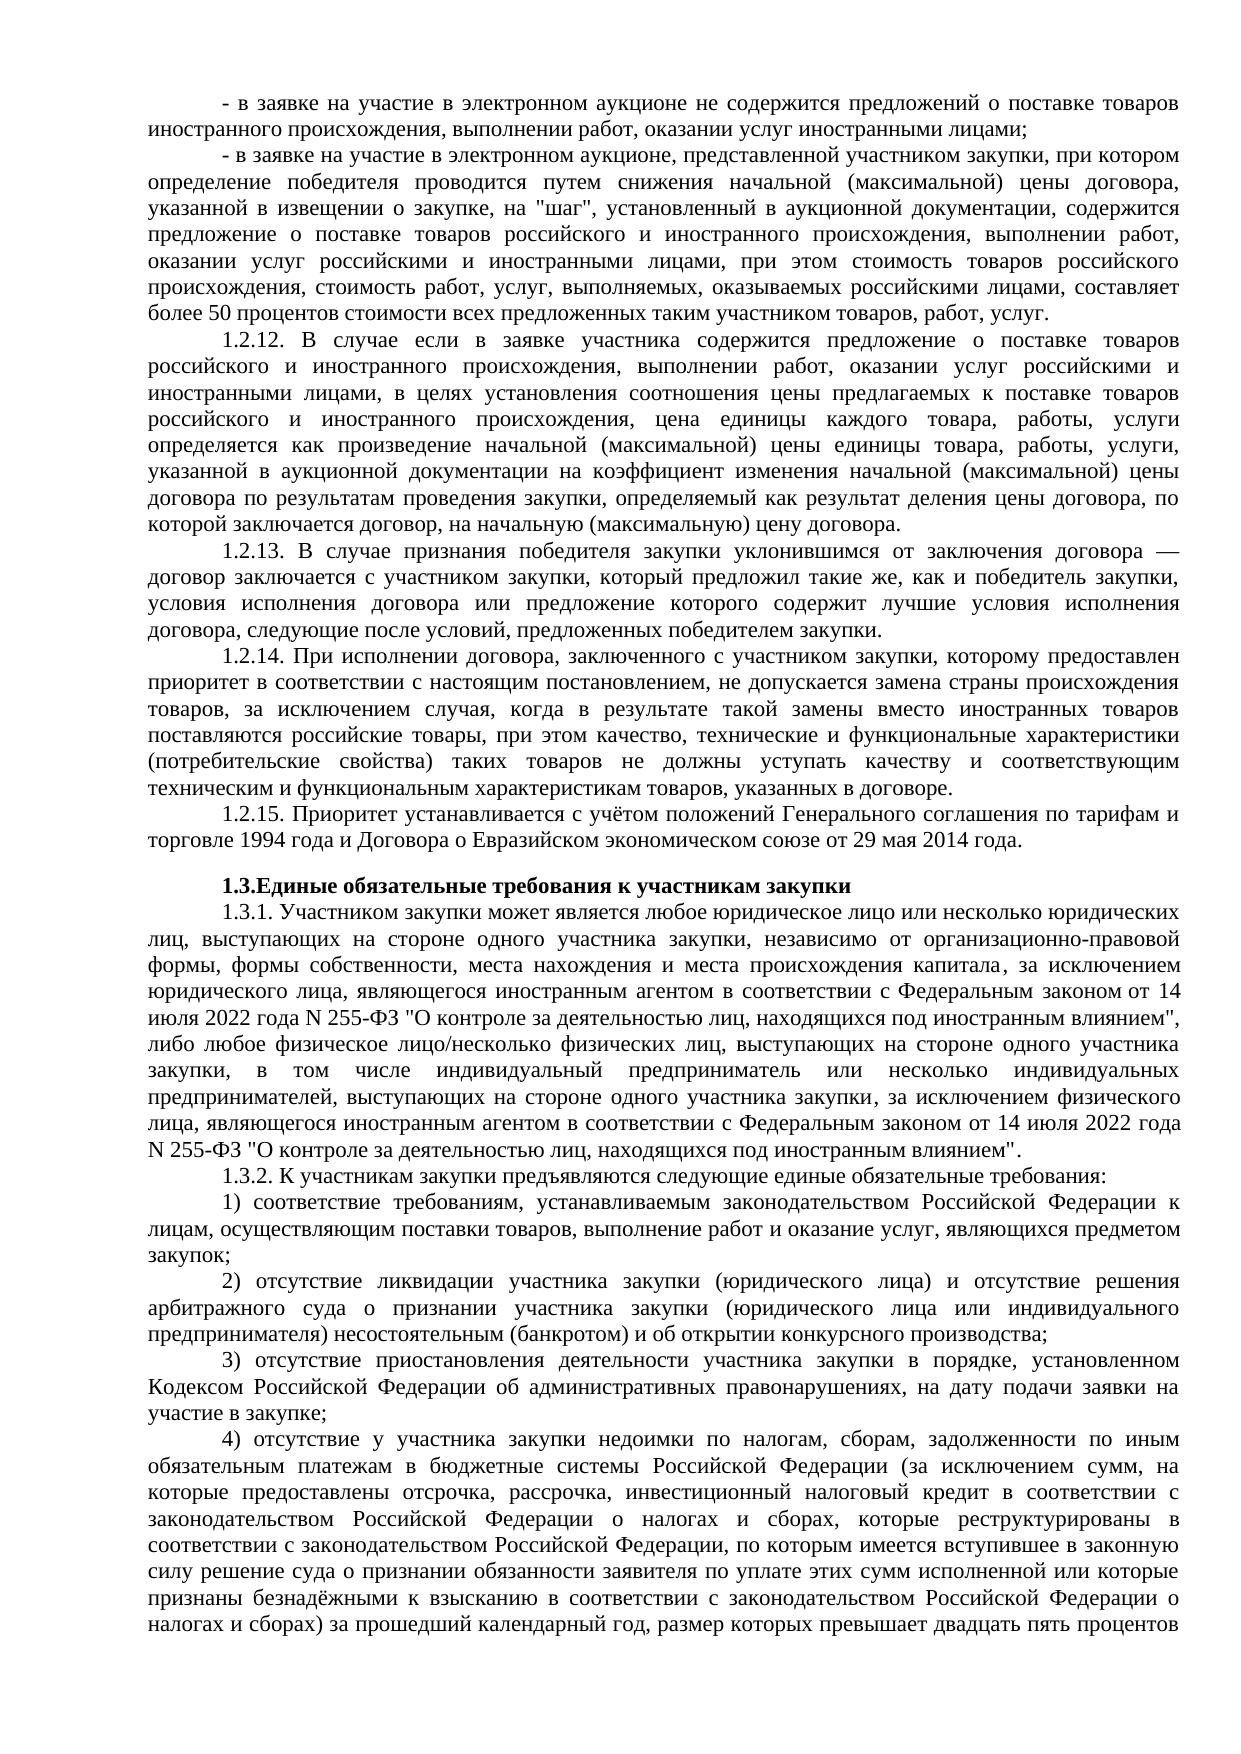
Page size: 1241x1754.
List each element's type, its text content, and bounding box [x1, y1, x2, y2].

text 3) отсутствие приостановления деятельности участника закупки в порядке, установленном Кодексом Российской Федерации об административных правонарушениях, на дату подачи заявки на участие в закупке; [148, 1346, 1181, 1426]
text 1.2.12. В случае если в заявке участника содержится предложение о поставке товаров российского и иностранного происхождения, выполнении работ, оказании услуг российскими и иностранными лицами, в целях установления соотношения цены предлагаемых к поставке товаров российского и иностранного происхождения, цена единицы каждого товара, работы, услуги определяется как произведение начальной (максимальной) цены единицы товара, работы, услуги, указанной в аукционной документации на коэффициент изменения начальной (максимальной) цены договора по результатам проведения закупки, определяемый как результат деления цены договора, по которой заключается договор, на начальную (максимальную) цену договора. [148, 326, 1181, 537]
text 1.2.14. При исполнении договора, заключенного с участником закупки, которому предоставлен приоритет в соответствии с настоящим постановлением, не допускается замена страны происхождения товаров, за исключением случая, когда в результате такой замены вместо иностранных товаров поставляются российские товары, при этом качество, технические и функциональные характеристики (потребительские свойства) таких товаров не должны уступать качеству и соответствующим техническим и функциональным характеристикам товаров, указанных в договоре. [148, 642, 1181, 800]
text 1.2.13. В случае признания победителя закупки уклонившимся от заключения договора — договор заключается с участником закупки, который предложил такие же, как и победитель закупки, условия исполнения договора или предложение которого содержит лучшие условия исполнения договора, следующие после условий, предложенных победителем закупки. [148, 537, 1181, 642]
text 1) соответствие требованиям, устанавливаемым законодательством Российской Федерации к лицам, осуществляющим поставки товаров, выполнение работ и оказание услуг, являющихся предметом закупок; [148, 1188, 1181, 1267]
text 1.2.15. Приоритет устанавливается с учётом положений Генерального соглашения по тарифам и торговле 1994 года и Договора о Евразийском экономическом союзе от 29 мая 2014 года. [148, 800, 1181, 853]
text 1.3.2. К участникам закупки предъявляются следующие единые обязательные требования: [148, 1162, 1181, 1188]
text 1.3.Единые обязательные требования к участникам закупки [148, 872, 1181, 898]
text - в заявке на участие в электронном аукционе не содержится предложений о поставке товаров иностранного происхождения, выполнении работ, оказании услуг иностранными лицами; [148, 89, 1181, 141]
text 1.3.1. Участником закупки может является любое юридическое лицо или несколько юридических лиц, выступающих на стороне одного участника закупки, независимо от организационно-правовой формы, формы собственности, места нахождения и места происхождения капитала, за исключением юридического лица, являющегося иностранным агентом в соответствии с Федеральным законом от 14 июля 2022 года N 255-ФЗ "О контроле за деятельностью лиц, находящихся под иностранным влиянием", либо любое физическое лицо/несколько физических лиц, выступающих на стороне одного участника закупки, в том числе индивидуальный предприниматель или несколько индивидуальных предпринимателей, выступающих на стороне одного участника закупки, за исключением физического лица, являющегося иностранным агентом в соответствии с Федеральным законом от 14 июля 2022 года N 255-ФЗ "О контроле за деятельностью лиц, находящихся под иностранным влиянием". [148, 898, 1181, 1162]
text - в заявке на участие в электронном аукционе, представленной участником закупки, при котором определение победителя проводится путем снижения начальной (максимальной) цены договора, указанной в извещении о закупке, на "шаг", установленный в аукционной документации, содержится предложение о поставке товаров российского и иностранного происхождения, выполнении работ, оказании услуг российскими и иностранными лицами, при этом стоимость товаров российского происхождения, стоимость работ, услуг, выполняемых, оказываемых российскими лицами, составляет более 50 процентов стоимости всех предложенных таким участником товаров, работ, услуг. [148, 141, 1181, 326]
text 2) отсутствие ликвидации участника закупки (юридического лица) и отсутствие решения арбитражного суда о признании участника закупки (юридического лица или индивидуального предпринимателя) несостоятельным (банкротом) и об открытии конкурсного производства; [148, 1267, 1181, 1346]
